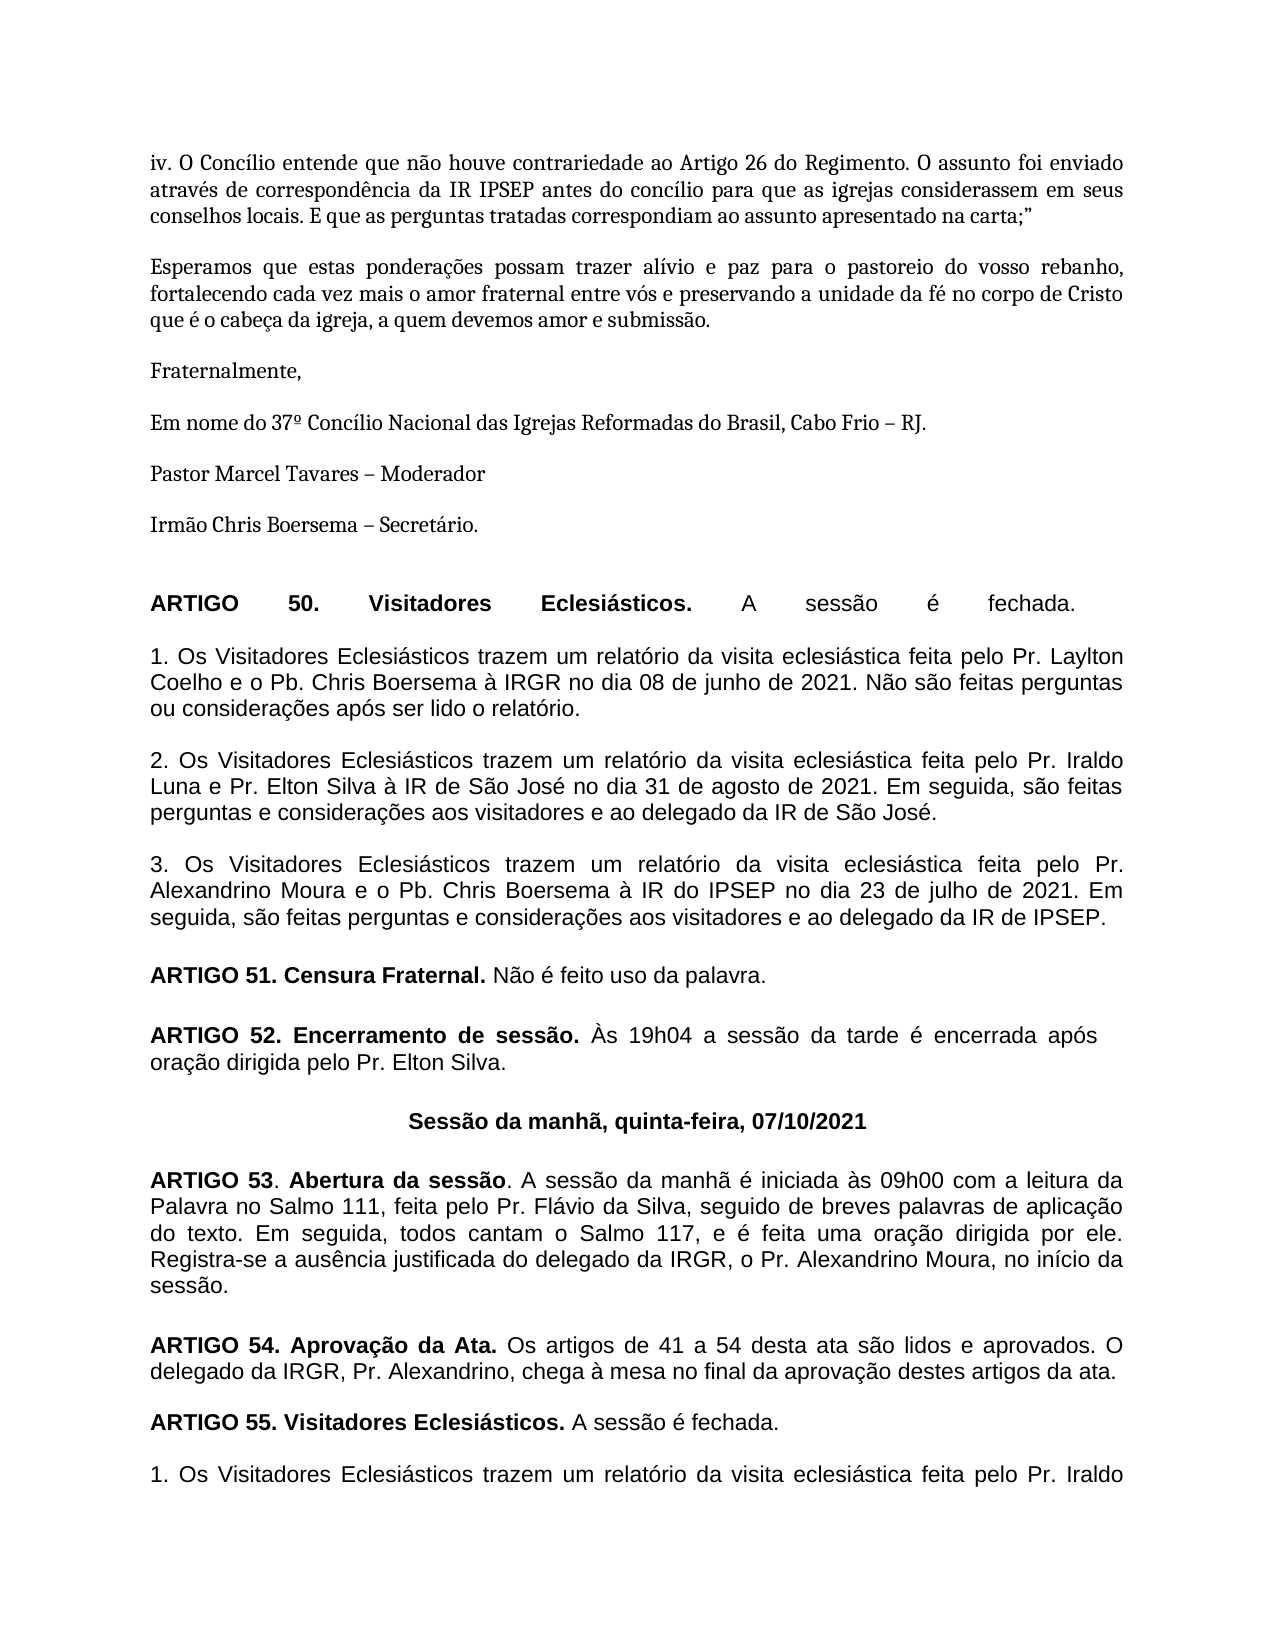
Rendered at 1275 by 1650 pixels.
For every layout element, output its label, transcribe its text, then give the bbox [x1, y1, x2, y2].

text iv. O Concílio entende que não houve contrariedade ao Artigo 26 do Regimento. O assunto foi enviado através de correspondência da IR IPSEP antes do concílio para que as igrejas considerassem em seus conselhos locais. E que as perguntas tratadas correspondiam ao assunto apresentado na carta;” [150, 150, 1125, 229]
text ARTIGO 54. Aprovação da Ata. Os artigos de 41 a 54 desta ata são lidos e aprovados. O delegado da IRGR, Pr. Alexandrino, chega à mesa no final da aprovação destes artigos da ata. [150, 1332, 1124, 1384]
text ARTIGO 51. Censura Fraternal. Não é feito uso da palavra. [150, 962, 1124, 989]
text ARTIGO 52. Encerramento de sessão. Às 19h04 a sessão da tarde é encerrada após oração dirigida pelo Pr. Elton Silva. [150, 1022, 1098, 1075]
text Irmão Chris Boersema – Secretário. [150, 512, 1125, 538]
text Pastor Marcel Tavares – Moderador [150, 461, 1125, 487]
text 3. Os Visitadores Eclesiásticos trazem um relatório da visita eclesiástica feita pelo Pr. Alexandrino Moura e o Pb. Chris Boersema à IR do IPSEP no dia 23 de julho de 2021. Em seguida, são feitas perguntas e considerações aos visitadores e ao delegado da IR de IPSEP. [150, 851, 1125, 930]
text ARTIGO 53. Abertura da sessão. A sessão da manhã é iniciada às 09h00 com a leitura da Palavra no Salmo 111, feita pelo Pr. Flávio da Silva, seguido de breves palavras de aplicação do texto. Em seguida, todos cantam o Salmo 117, e é feita uma oração dirigida por ele. Registra-se a ausência justificada do delegado da IRGR, o Pr. Alexandrino Moura, no início da sessão. [150, 1167, 1124, 1299]
text Sessão da manhã, quinta-feira, 07/10/2021 [150, 1108, 1124, 1134]
text Fraternalmente, [150, 358, 1125, 384]
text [150, 1461, 1125, 1487]
text ARTIGO 55. Visitadores Eclesiásticos. A sessão é fechada. [150, 1409, 1125, 1436]
text Em nome do 37º Concílio Nacional das Igrejas Reformadas do Brasil, Cabo Frio – RJ. [150, 409, 1125, 436]
text Esperamos que estas ponderações possam trazer alívio e paz para o pastoreio do vosso rebanho, fortalecendo cada vez mais o amor fraternal entre vós e preservando a unidade da fé no corpo de Cristo que é o cabeça da igreja, a quem devemos amor e submissão. [150, 254, 1125, 333]
text ARTIGO 50. Visitadores Eclesiásticos. A sessão é fechada. 1. Os Visitadores Eclesiásticos trazem um relatório da visita eclesiástica feita pelo Pr. Laylton Coelho e o Pb. Chris Boersema à IRGR no dia 08 de junho de 2021. Não são feitas perguntas ou considerações após ser lido o relatório. [150, 563, 1125, 722]
text 2. Os Visitadores Eclesiásticos trazem um relatório da visita eclesiástica feita pelo Pr. Iraldo Luna e Pr. Elton Silva à IR de São José no dia 31 de agosto de 2021. Em seguida, são feitas perguntas e considerações aos visitadores e ao delegado da IR de São José. [150, 747, 1125, 826]
